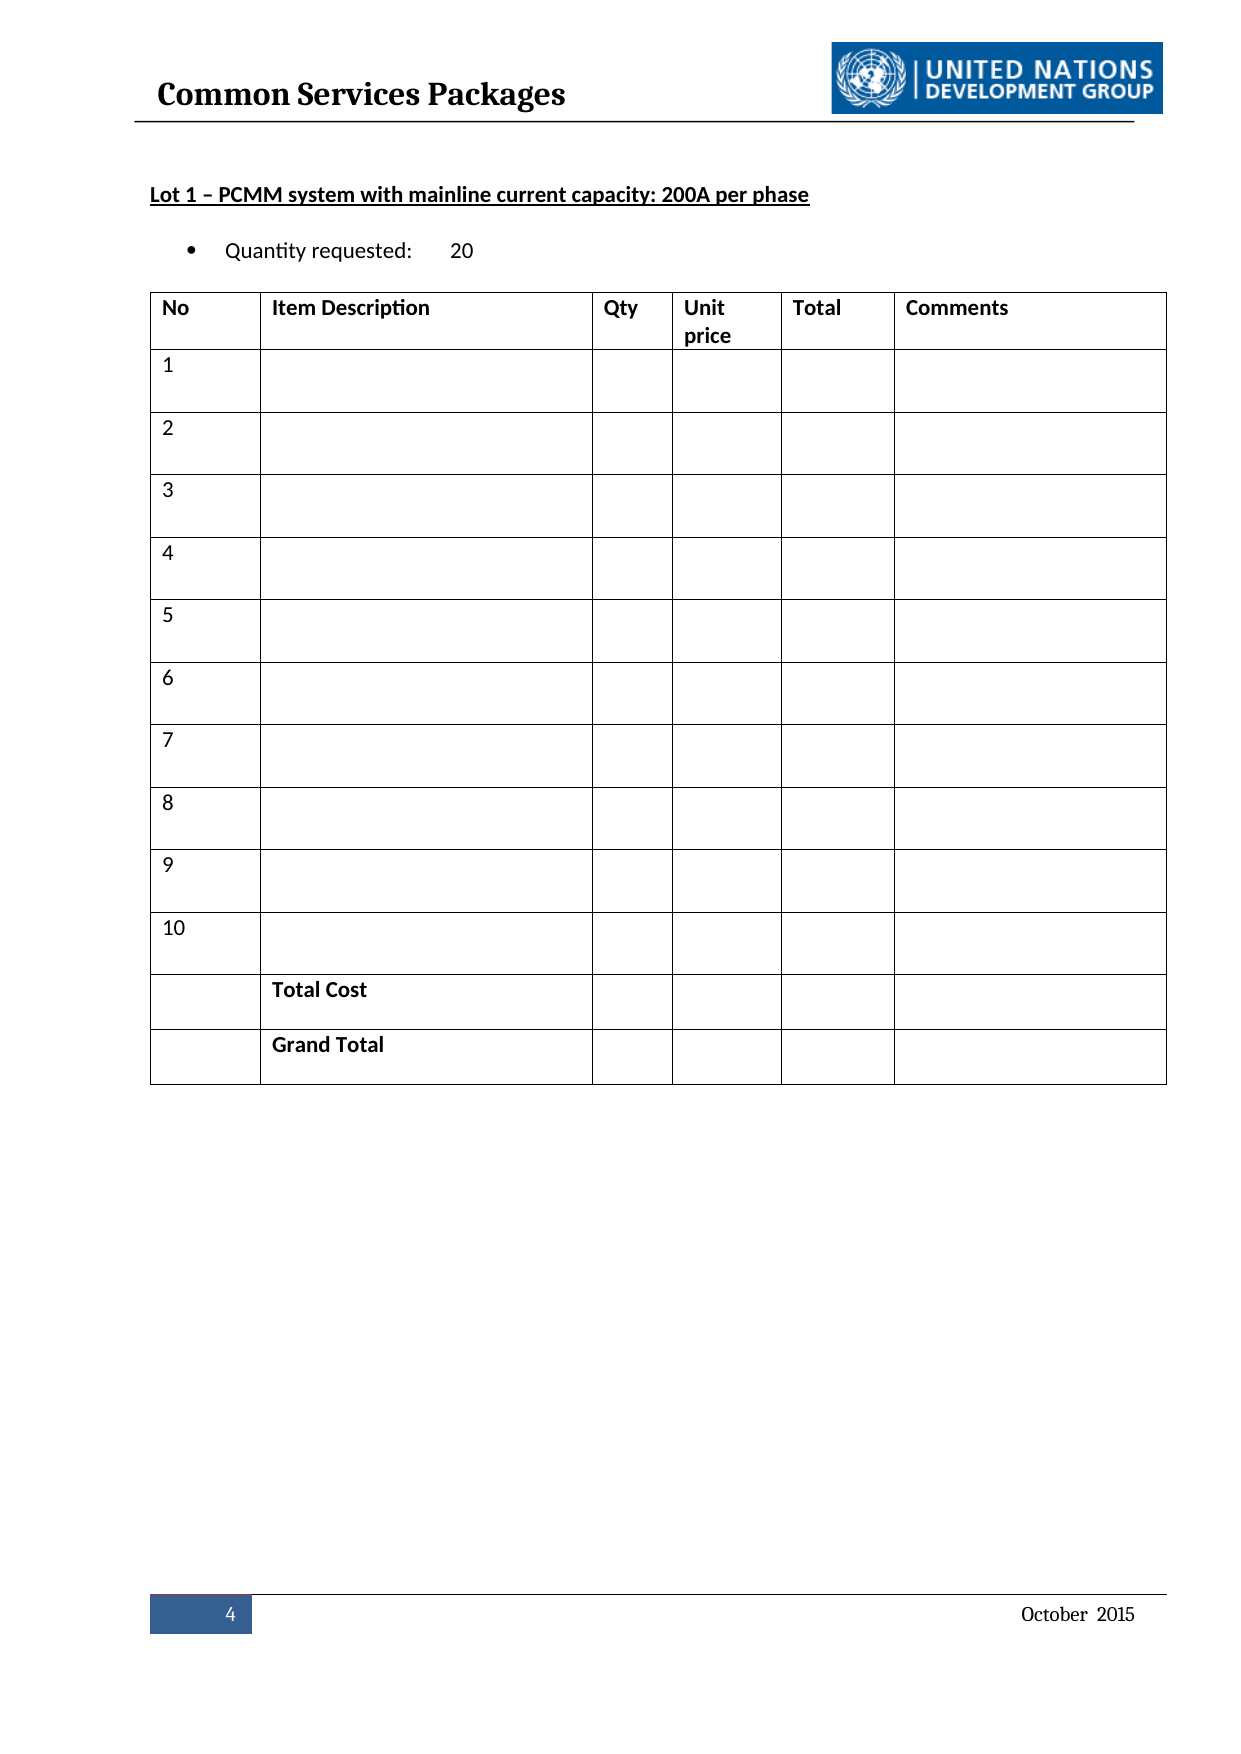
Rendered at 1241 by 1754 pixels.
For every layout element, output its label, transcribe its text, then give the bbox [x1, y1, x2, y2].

table_header Total [782, 293, 894, 349]
table_cell [895, 975, 1166, 1029]
table_cell [782, 850, 894, 912]
table_cell [895, 475, 1166, 537]
table_header Item Description [261, 293, 592, 349]
table_cell [782, 538, 894, 599]
table_cell [673, 788, 781, 849]
table_cell [593, 600, 672, 662]
table_cell 10 [151, 913, 260, 974]
table_cell [673, 975, 781, 1029]
table_cell [782, 725, 894, 787]
table_cell [673, 538, 781, 599]
table_cell [895, 413, 1166, 474]
table_cell [895, 1030, 1166, 1083]
table_cell [593, 1030, 672, 1083]
picture [831, 42, 1163, 114]
table_cell [782, 350, 894, 412]
table_cell [593, 725, 672, 787]
table_cell 7 [151, 725, 260, 787]
table_cell [673, 663, 781, 724]
table_cell [261, 725, 592, 787]
table_cell [593, 913, 672, 974]
table_cell [895, 913, 1166, 974]
table_header Comments [895, 293, 1166, 349]
table_cell Total Cost [261, 975, 592, 1029]
table_cell [593, 975, 672, 1029]
table_cell 4 [151, 538, 260, 599]
table_cell [895, 850, 1166, 912]
table_cell [151, 1030, 260, 1083]
table_cell [895, 538, 1166, 599]
table_cell [151, 975, 260, 1029]
table_cell [673, 350, 781, 412]
table_cell [782, 663, 894, 724]
table_cell [593, 475, 672, 537]
table_cell [261, 663, 592, 724]
table_cell [673, 413, 781, 474]
table_header Qty [593, 293, 672, 349]
table_cell [782, 975, 894, 1029]
table_cell 6 [151, 663, 260, 724]
table_cell [673, 1030, 781, 1083]
table_cell [593, 350, 672, 412]
table_cell [593, 788, 672, 849]
table_cell [261, 600, 592, 662]
table_cell [261, 913, 592, 974]
table_cell [782, 475, 894, 537]
table_cell [673, 850, 781, 912]
table_cell [593, 413, 672, 474]
table_cell [895, 788, 1166, 849]
table_cell [261, 475, 592, 537]
table_cell 5 [151, 600, 260, 662]
table_cell [782, 600, 894, 662]
table_cell [261, 788, 592, 849]
table_cell [593, 850, 672, 912]
table_cell [782, 788, 894, 849]
table_cell [895, 663, 1166, 724]
table_cell [673, 475, 781, 537]
table_cell [782, 413, 894, 474]
table_cell [261, 413, 592, 474]
table_cell 2 [151, 413, 260, 474]
text Lot 1 – PCMM system with mainline current capacity: 200A per phase [150, 180, 1167, 208]
table_cell 1 [151, 350, 260, 412]
table_cell [673, 913, 781, 974]
table_cell 9 [151, 850, 260, 912]
table_cell [593, 663, 672, 724]
table_cell 8 [151, 788, 260, 849]
table_cell [261, 538, 592, 599]
table_cell [593, 538, 672, 599]
table_cell [895, 350, 1166, 412]
list Quantity requested: 20 [187, 236, 1167, 264]
table_cell 3 [151, 475, 260, 537]
table_cell [673, 600, 781, 662]
table_cell [673, 725, 781, 787]
table_header No [151, 293, 260, 349]
table_header Unit price [673, 293, 781, 349]
table_cell [782, 1030, 894, 1083]
table_cell [782, 913, 894, 974]
table_cell [261, 850, 592, 912]
table_cell [895, 725, 1166, 787]
table_cell [261, 350, 592, 412]
table_cell [895, 600, 1166, 662]
table_cell Grand Total [261, 1030, 592, 1083]
